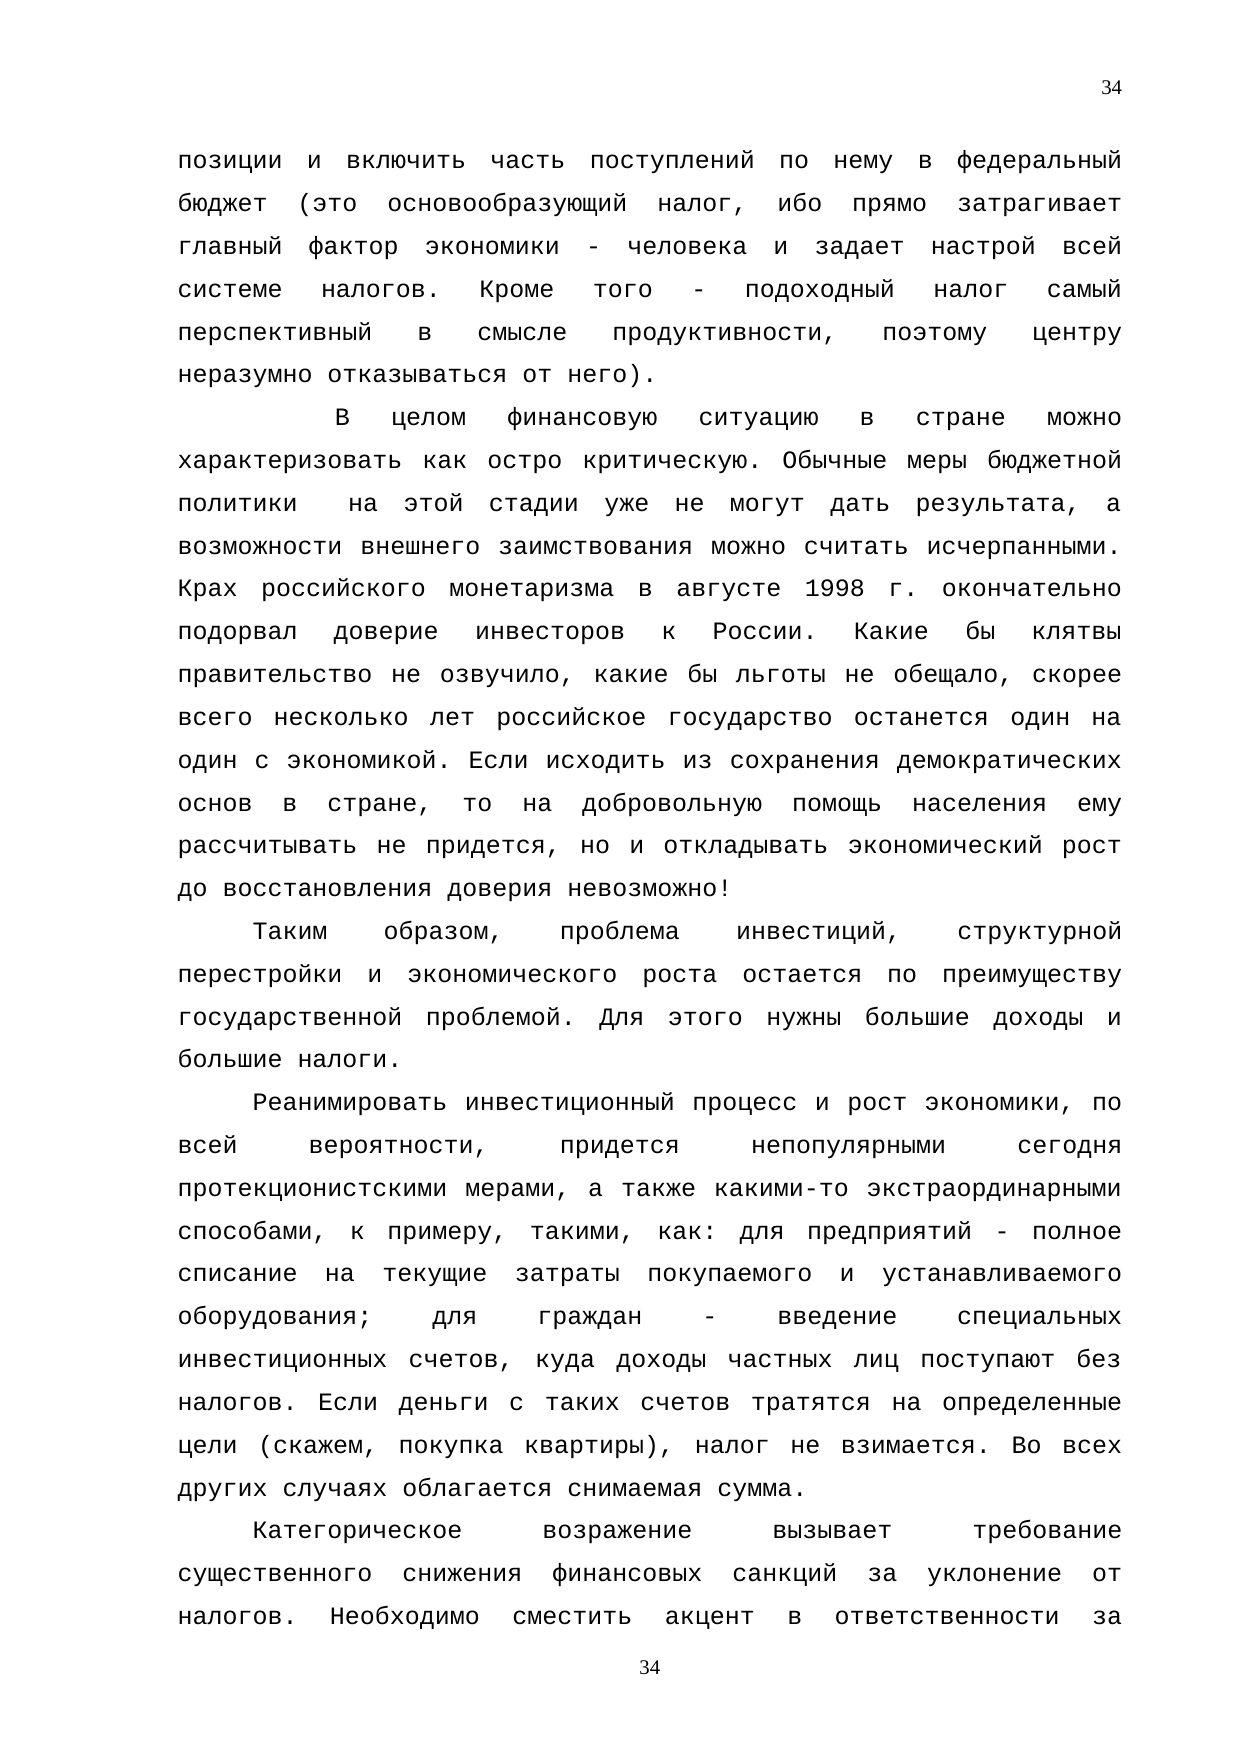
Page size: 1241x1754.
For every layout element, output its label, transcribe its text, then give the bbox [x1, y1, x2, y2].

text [177, 148, 1122, 390]
text В целом финансовую ситуацию в стране можно характеризовать как остро критическую. Обычные меры бюджетной политики на этой стадии уже не могут дать результата, а возможности внешнего заимствования можно считать исчерпанными. Крах российского монетаризма в августе 1998 г. окончательно подорвал доверие инвесторов к России. Какие бы клятвы правительство не озвучило, какие бы льготы не обещало, скорее всего несколько лет российское государство останется один на один с экономикой. Если исходить из сохранения демократических основ в стране, то на добровольную помощь населения ему рассчитывать не придется, но и откладывать экономический рост до восстановления доверия невозможно! [177, 404, 1122, 904]
text Таким образом, проблема инвестиций, структурной перестройки и экономического роста остается по преимуществу государственной проблемой. Для этого нужны большие доходы и большие налоги. [177, 918, 1122, 1075]
text Реанимировать инвестиционный процесс и рост экономики, по всей вероятности, придется непопулярными сегодня протекционистскими мерами, а также какими-то экстраординарными способами, к примеру, такими, как: для предприятий - полное списание на текущие затраты покупаемого и устанавливаемого оборудования; для граждан - введение специальных инвестиционных счетов, куда доходы частных лиц поступают без налогов. Если деньги с таких счетов тратятся на определенные цели (скажем, покупка квартиры), налог не взимается. Во всех других случаях облагается снимаемая сумма. [177, 1089, 1122, 1503]
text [177, 1518, 1122, 1632]
